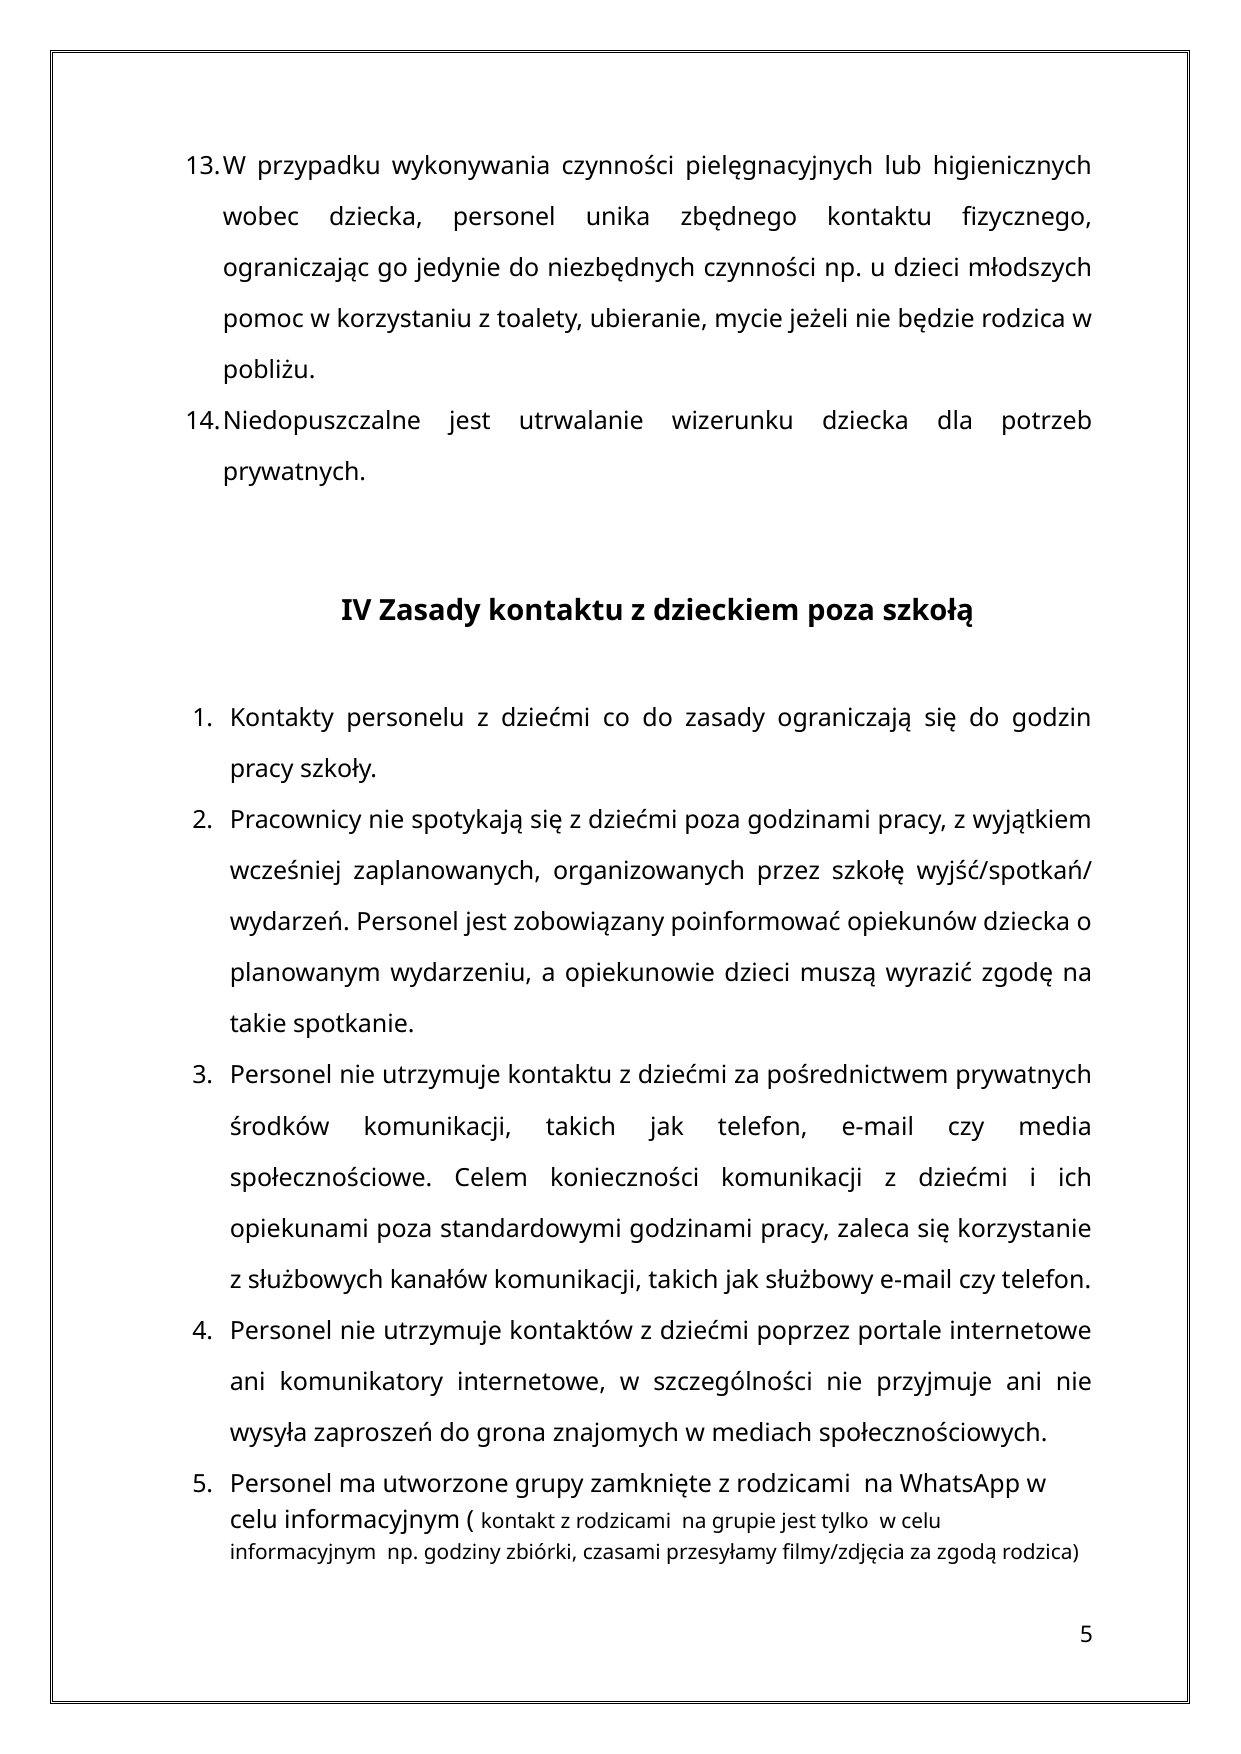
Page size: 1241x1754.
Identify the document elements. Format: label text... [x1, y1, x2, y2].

list Personel ma utworzone grupy zamknięte z rodzicami na WhatsApp w celu informacyjnym ( kontakt z rodzicami na grupie jest tylko w celu informacyjnym np. godziny zbiórki, czasami przesyłamy filmy/zdjęcia za zgodą rodzica) [192, 1465, 1093, 1566]
list Personel nie utrzymuje kontaktu z dziećmi za pośrednictwem prywatnych środków komunikacji, takich jak telefon, e-mail czy media społecznościowe. Celem konieczności komunikacji z dziećmi i ich opiekunami poza standardowymi godzinami pracy, zaleca się korzystanie z służbowych kanałów komunikacji, takich jak służbowy e-mail czy telefon. [192, 1057, 1093, 1295]
list Pracownicy nie spotykają się z dziećmi poza godzinami pracy, z wyjątkiem wcześniej zaplanowanych, organizowanych przez szkołę wyjść/spotkań/ wydarzeń. Personel jest zobowiązany poinformować opiekunów dziecka o planowanym wydarzeniu, a opiekunowie dzieci muszą wyrazić zgodę na takie spotkanie. [192, 802, 1093, 1040]
list Personel nie utrzymuje kontaktów z dziećmi poprzez portale internetowe ani komunikatory internetowe, w szczególności nie przyjmuje ani nie wysyła zaproszeń do grona znajomych w mediach społecznościowych. [192, 1312, 1093, 1448]
list Kontakty personelu z dziećmi co do zasady ograniczają się do godzin pracy szkoły. [192, 700, 1093, 785]
list Niedopuszczalne jest utrwalanie wizerunku dziecka dla potrzeb prywatnych. [185, 403, 1093, 488]
list IV Zasady kontaktu z dzieckiem poza szkołą [223, 589, 1093, 629]
list W przypadku wykonywania czynności pielęgnacyjnych lub higienicznych wobec dziecka, personel unika zbędnego kontaktu fizycznego, ograniczając go jedynie do niezbędnych czynności np. u dzieci młodszych pomoc w korzystaniu z toalety, ubieranie, mycie jeżeli nie będzie rodzica w pobliżu. [185, 148, 1093, 386]
